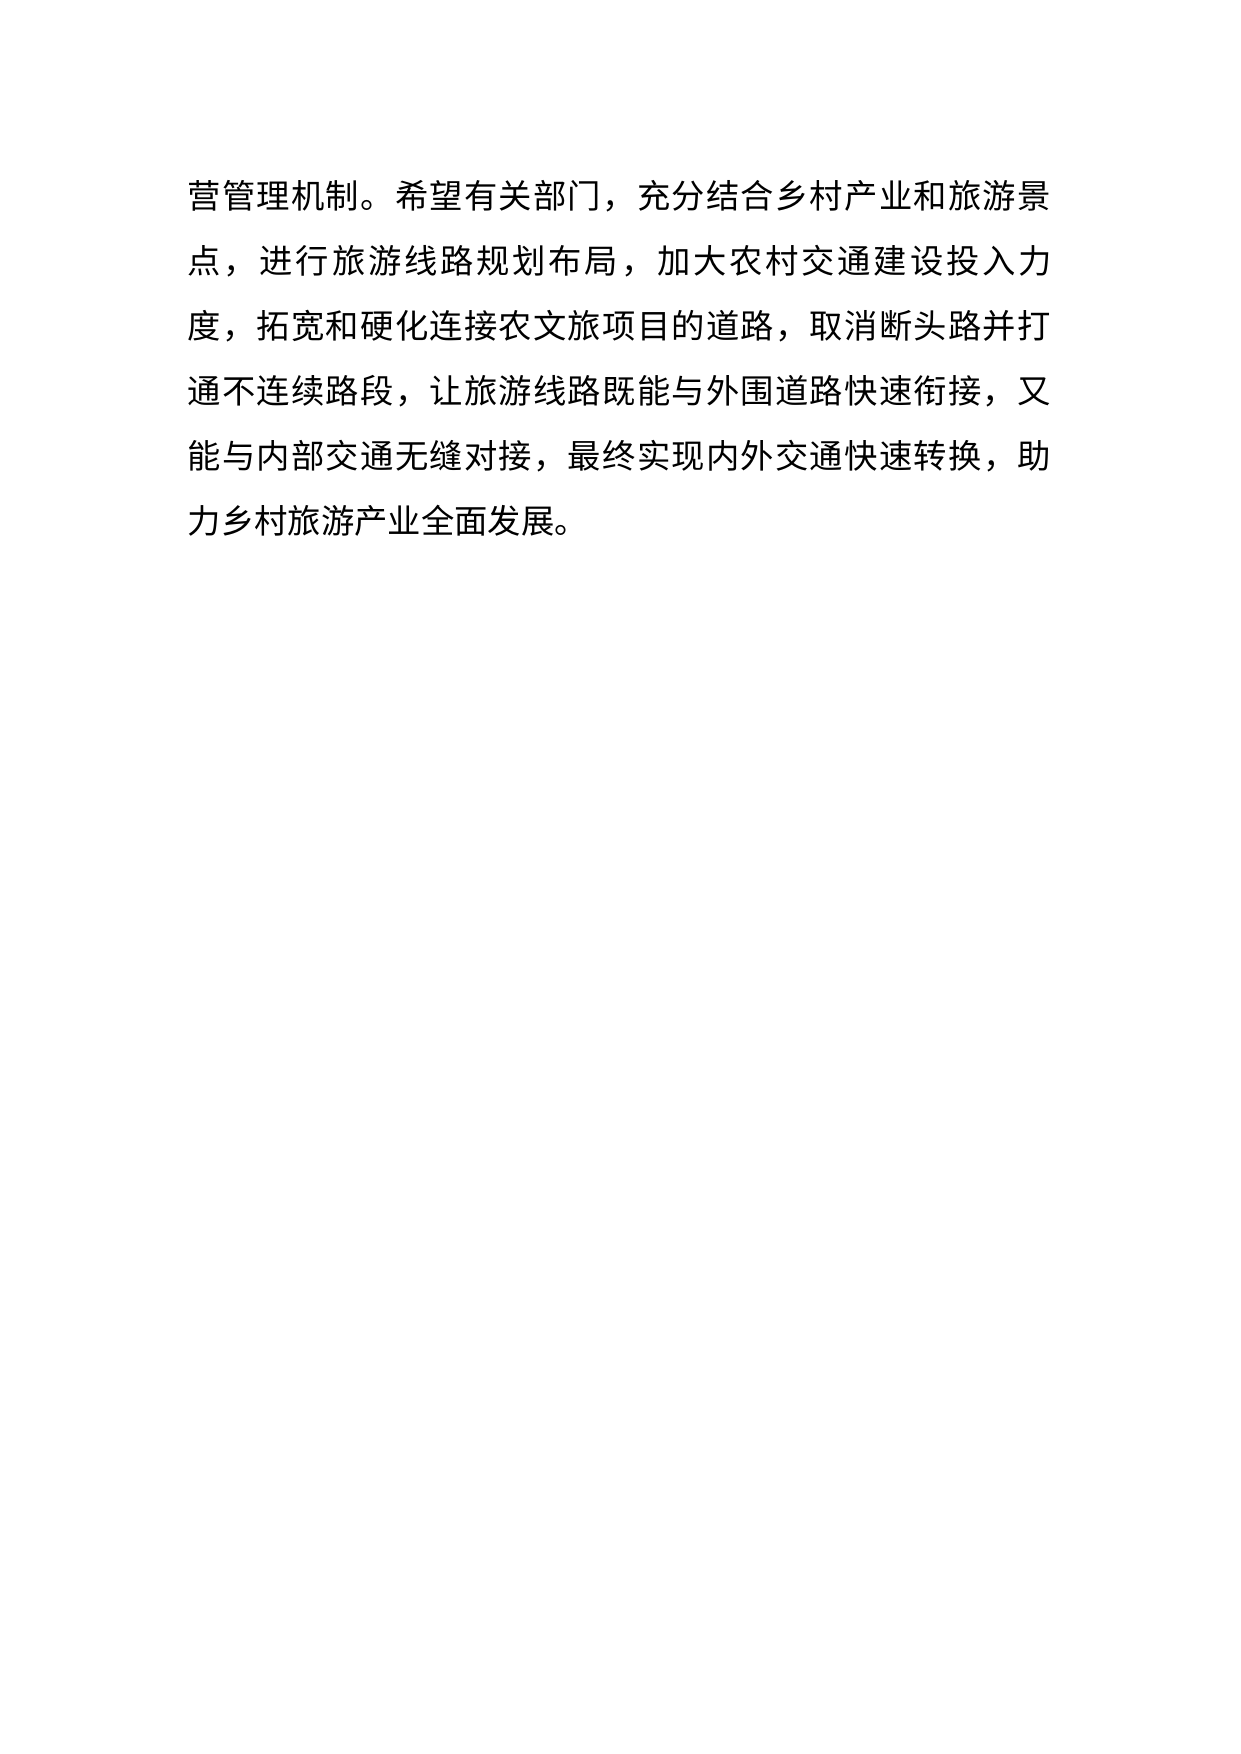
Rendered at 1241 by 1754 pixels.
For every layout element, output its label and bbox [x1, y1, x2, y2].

text [187, 162, 1053, 552]
